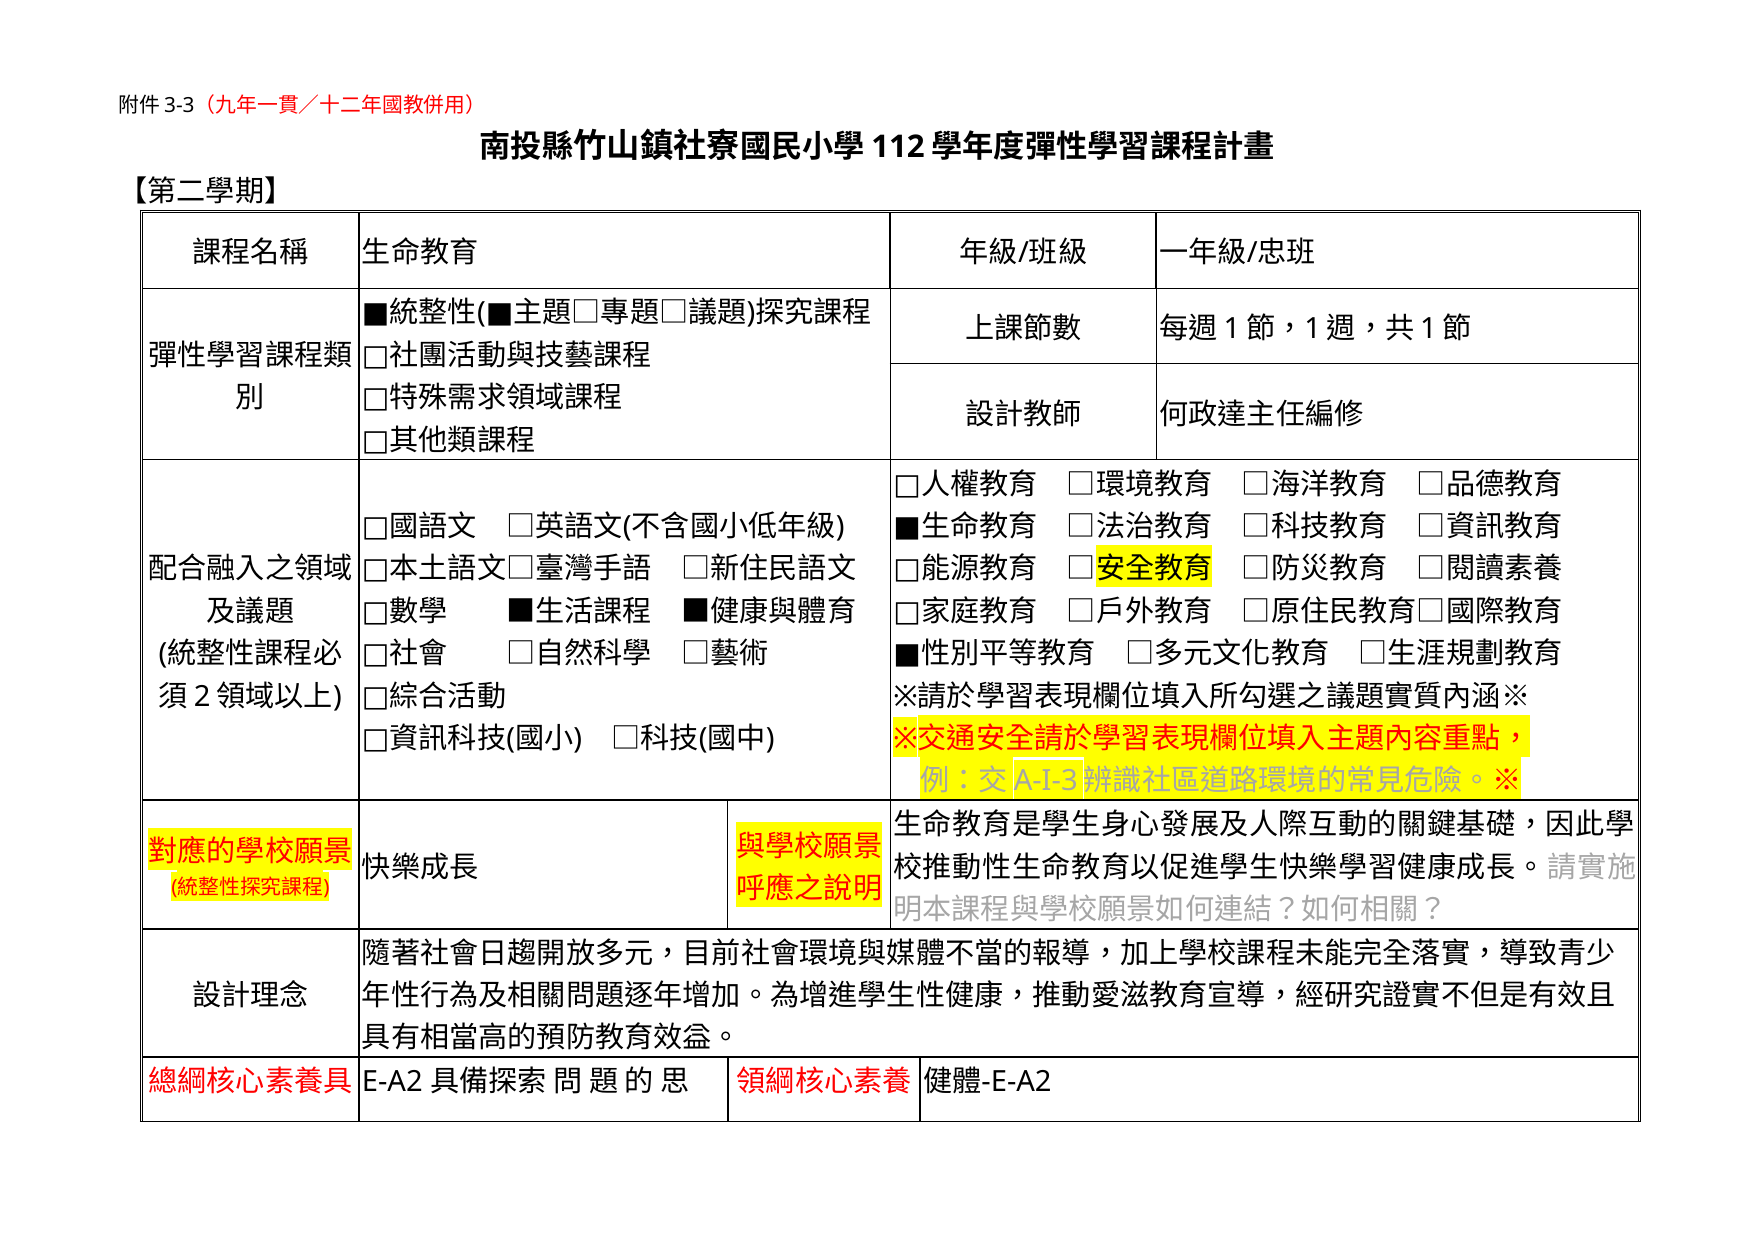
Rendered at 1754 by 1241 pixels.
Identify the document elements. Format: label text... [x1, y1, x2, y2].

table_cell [921, 1058, 1638, 1121]
table_cell □人權教育 □環境教育 □海洋教育 □品德教育 ■生命教育 □法治教育 □科技教育 □資訊教育 □能源教育 □安全教育 □防災教育 □閱讀素養 □家庭教育 □戶外教育 □原住民教育□國際教育 ■性別平等教育 □多元文化教育 □生涯規劃教育 ※請於學習表現欄位填入所勾選之議題實質內涵※ ※交通安全請於學習表現欄位填入主題內容重點， 例：交A-I-3辨識社區道路環境的常見危險。※ [891, 460, 1638, 799]
table_cell 上課節數 [891, 289, 1156, 363]
table_cell 設計教師 [891, 364, 1156, 459]
table_cell 何政達主任編修 [1157, 364, 1638, 459]
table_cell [360, 1058, 727, 1121]
table_cell 領綱核心素養 具體內涵 [729, 1058, 919, 1121]
table_cell 對應的學校願景 (統整性探究課程) [143, 801, 358, 928]
table_cell 與學校願景呼應之說明 [728, 801, 890, 928]
table_header 課程名稱 [143, 213, 358, 287]
table_cell 彈性學習課程類別 [143, 289, 358, 459]
text 南投縣竹山鎮社寮國民小學112學年度彈性學習課程計畫 [118, 119, 1636, 167]
text 【第二學期】 [118, 167, 1636, 209]
table_header 年級/班級 [891, 213, 1155, 287]
table_cell 快樂成長 [360, 801, 727, 928]
table_header 生命教育 [360, 213, 889, 287]
table_cell 設計理念 [143, 930, 358, 1056]
table_cell 隨著社會日趨開放多元，目前社會環境與媒體不當的報導，加上學校課程未能完全落實，導致青少年性行為及相關問題逐年增加。為增進學生性健康，推動愛滋教育宣導，經研究證實不但是有效且具有相當高的預防教育效益。 [360, 930, 1638, 1056]
table_cell 配合融入之領域及議題 (統整性課程必須2領域以上) [143, 460, 358, 799]
table_cell 每週1節，1週，共1節 [1157, 289, 1638, 363]
table_cell 生命教育是學生身心發展及人際互動的關鍵基礎，因此學校推動性生命教育以促進學生快樂學習健康成長。請實施明本課程與學校願景如何連結？如何相關？ [891, 801, 1638, 928]
table_header 一年級/忠班 [1157, 213, 1638, 287]
table_cell ■統整性(■主題□專題□議題)探究課程 □社團活動與技藝課程 □特殊需求領域課程 □其他類課程 [360, 289, 890, 459]
table_cell 總綱核心素養具體內涵 [143, 1058, 358, 1121]
table_cell □國語文 □英語文(不含國小低年級) □本土語文□臺灣手語 □新住民語文 □數學 ■生活課程 ■健康與體育 □社會 □自然科學 □藝術 □綜合活動 □資訊科技(國小) □科技(國中) [360, 460, 890, 799]
